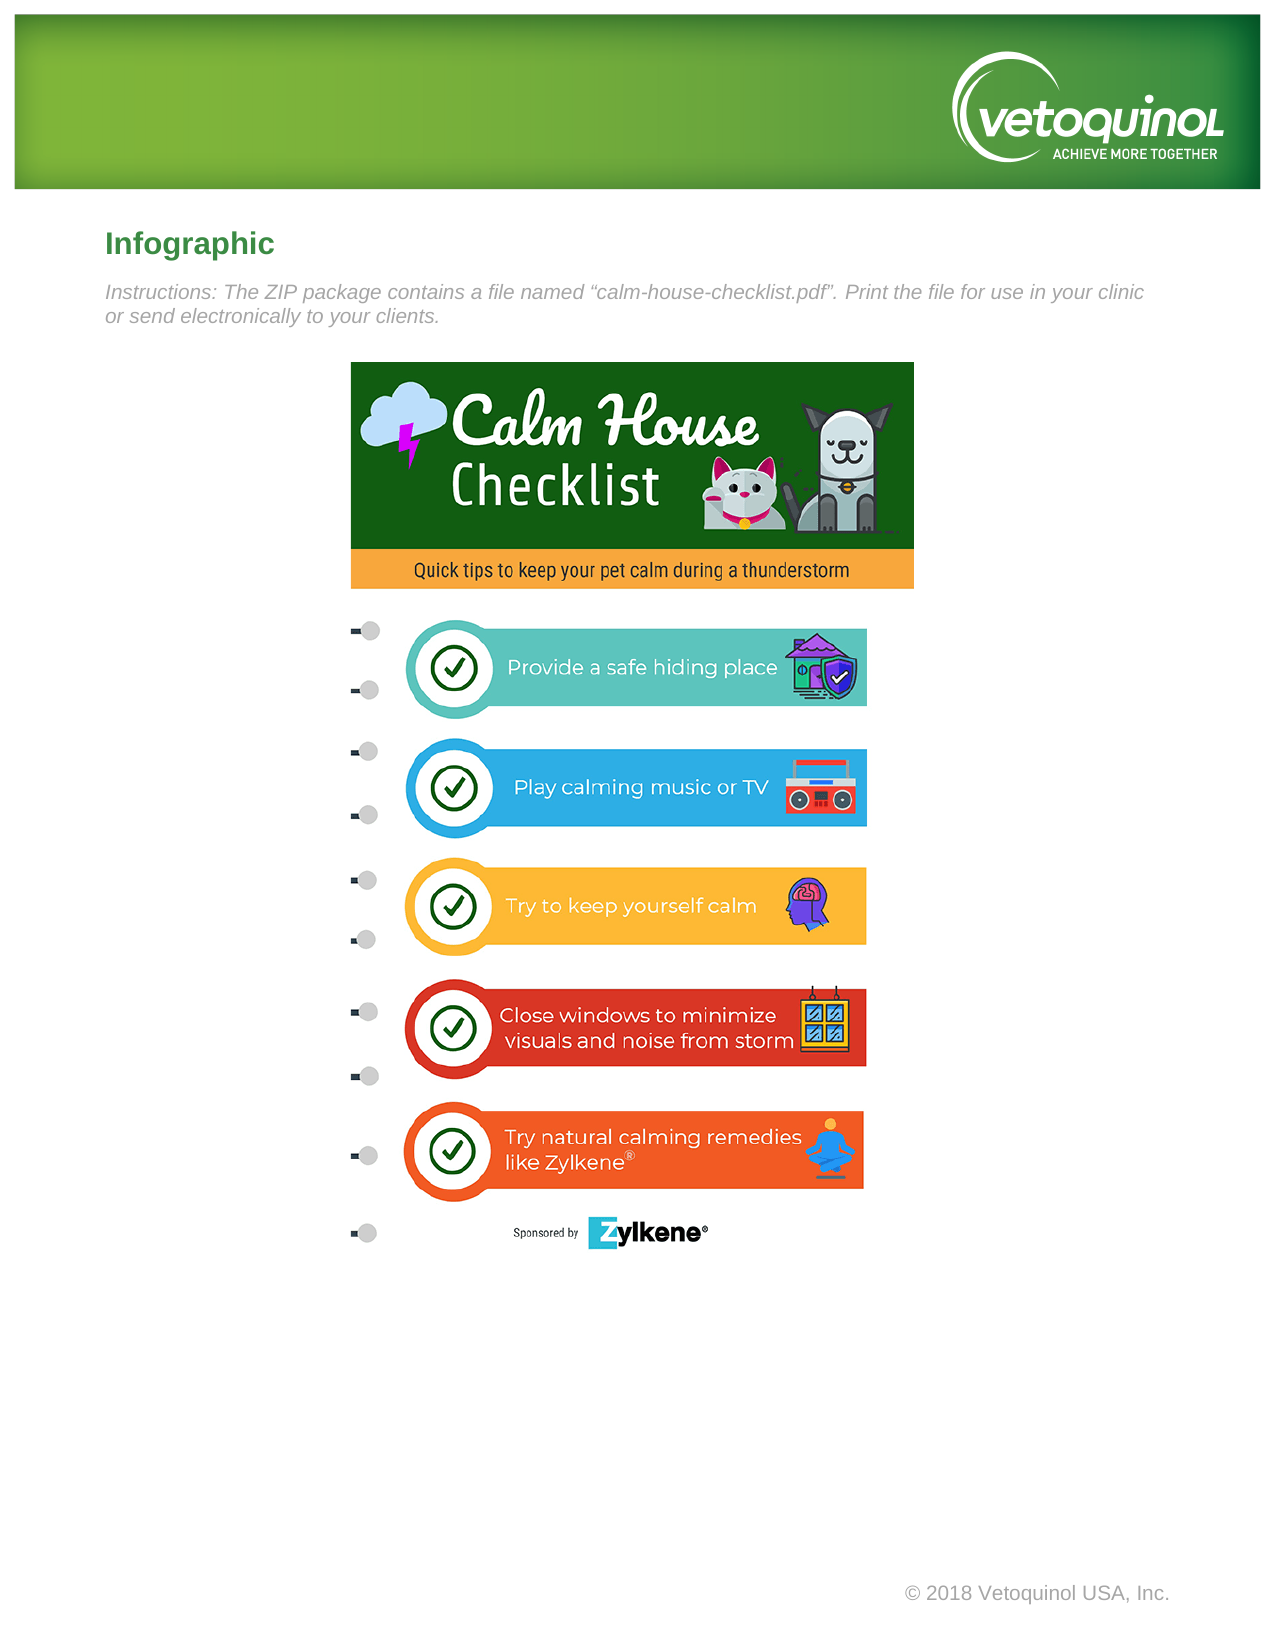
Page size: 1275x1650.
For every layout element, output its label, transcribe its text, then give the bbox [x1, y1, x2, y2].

subtitle Infographic [105, 225, 1170, 261]
subtitle Instructions: The ZIP package contains a file named “calm-house-checklist.pdf”. Print the file for use in your clinic or send electronically to your clients. [105, 280, 1170, 328]
picture [350, 362, 914, 1268]
picture [0, 1, 1275, 192]
